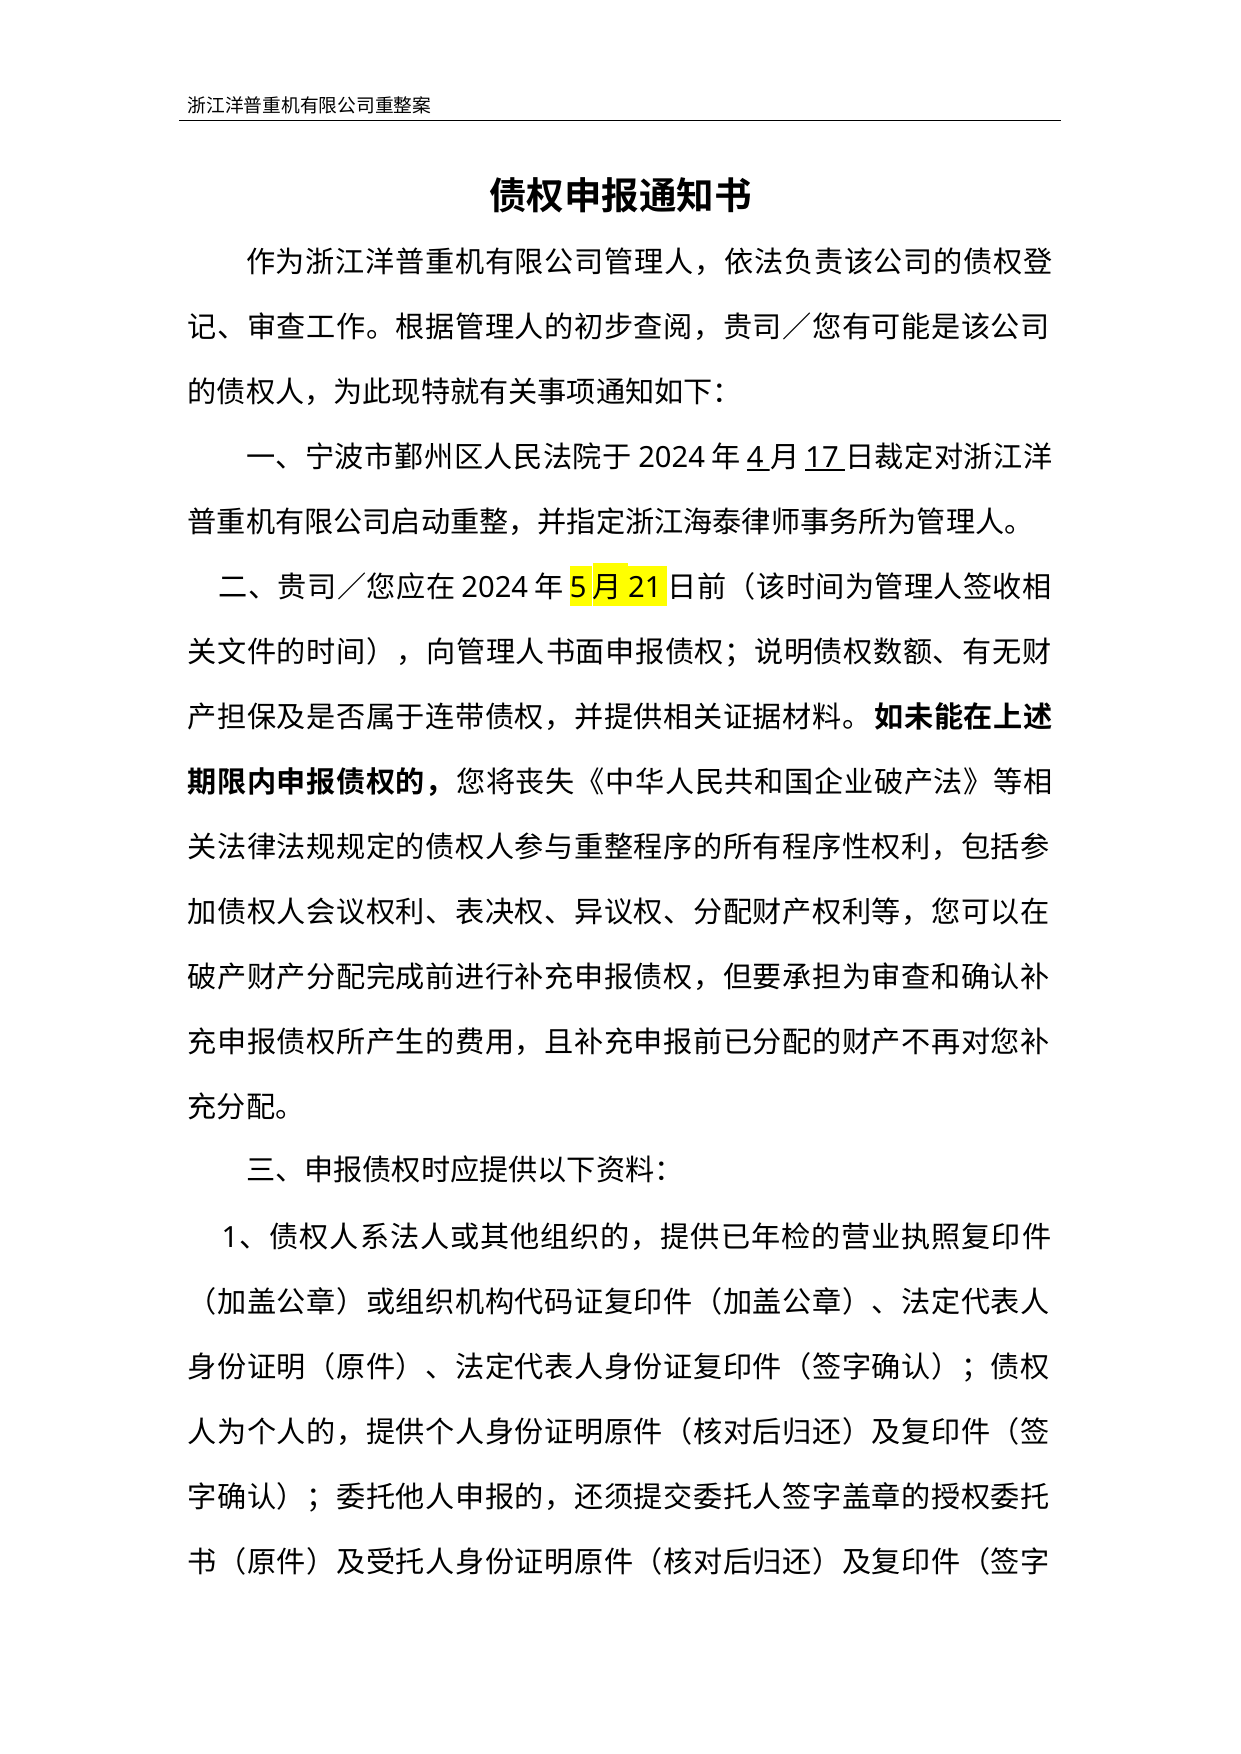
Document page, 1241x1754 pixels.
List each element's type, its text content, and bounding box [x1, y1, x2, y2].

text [187, 1202, 1053, 1592]
text 一、宁波市鄞州区人民法院于2024年4月17日裁定对浙江洋普重机有限公司启动重整，并指定浙江海泰律师事务所为管理人。 [187, 422, 1053, 552]
text 债权申报通知书 [187, 162, 1053, 227]
text 三、申报债权时应提供以下资料： [187, 1137, 1053, 1202]
text 二、贵司／您应在2024年5月21日前（该时间为管理人签收相关文件的时间），向管理人书面申报债权；说明债权数额、有无财产担保及是否属于连带债权，并提供相关证据材料。如未能在上述期限内申报债权的，您将丧失《中华人民共和国企业破产法》等相关法律法规规定的债权人参与重整程序的所有程序性权利，包括参加债权人会议权利、表决权、异议权、分配财产权利等，您可以在破产财产分配完成前进行补充申报债权，但要承担为审查和确认补充申报债权所产生的费用，且补充申报前已分配的财产不再对您补充分配。 [187, 552, 1053, 1137]
text 作为浙江洋普重机有限公司管理人，依法负责该公司的债权登记、审查工作。根据管理人的初步查阅，贵司／您有可能是该公司的债权人，为此现特就有关事项通知如下： [187, 227, 1053, 422]
